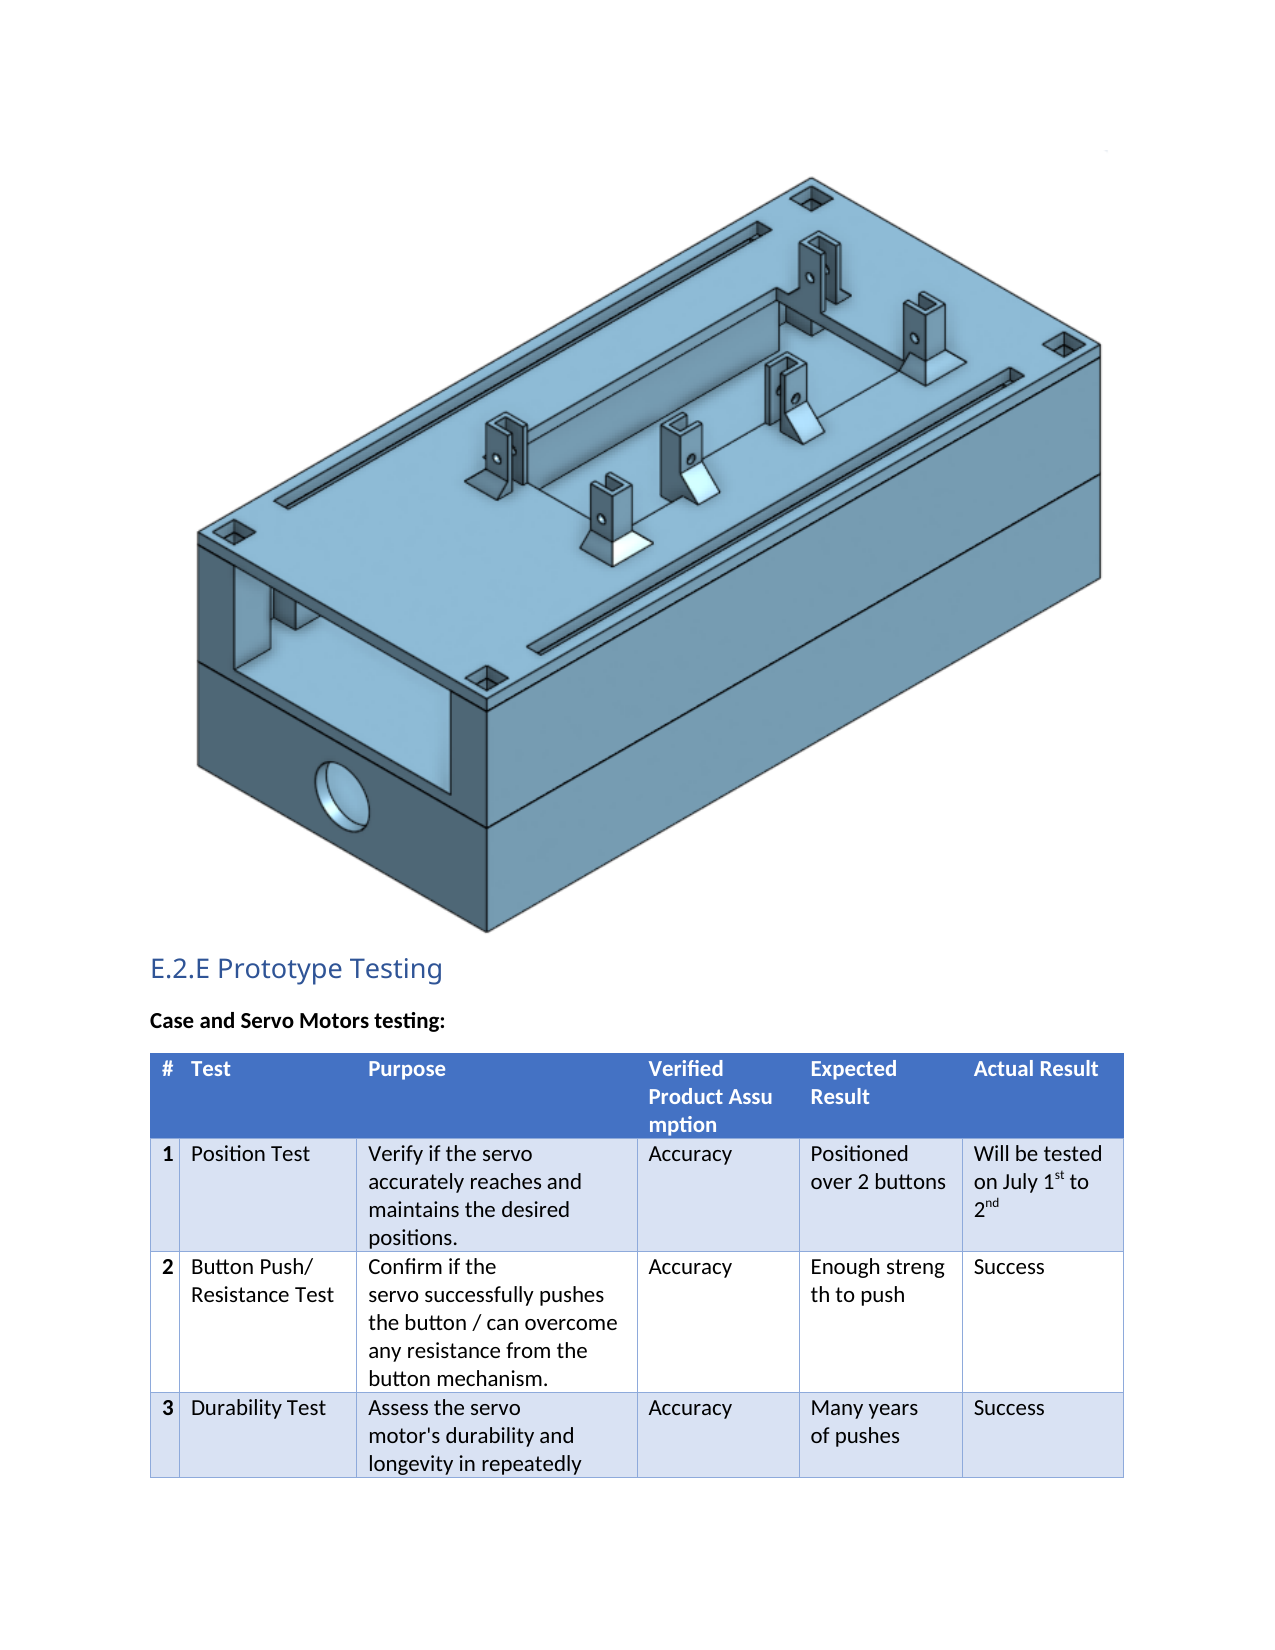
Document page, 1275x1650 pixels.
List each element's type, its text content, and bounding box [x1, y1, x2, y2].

table_header Expected Result​ [800, 1054, 962, 1138]
table_header Verified Product Assumption​ [638, 1054, 799, 1138]
table_header Test ​ [180, 1054, 356, 1138]
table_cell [800, 1393, 962, 1477]
table_cell Accuracy​ [638, 1393, 799, 1477]
table_header Purpose​ [357, 1054, 637, 1138]
table_cell Success​ [963, 1252, 1123, 1392]
table_cell Enough strength to push​ [800, 1252, 962, 1392]
table_cell Position Test​ [180, 1139, 356, 1251]
text Case and Servo Motors testing: [150, 1006, 1125, 1034]
table_cell 2​ [151, 1252, 179, 1392]
table_cell Accuracy​ [638, 1139, 799, 1251]
table_cell Positioned over 2 buttons​ [800, 1139, 962, 1251]
picture [150, 150, 1125, 947]
table_cell Button Push/Resistance Test​ [180, 1252, 356, 1392]
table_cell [357, 1393, 637, 1477]
table_cell Verify if the servo accurately reaches and maintains the desired positions.​ [357, 1139, 637, 1251]
table_cell Durability Test​ [180, 1393, 356, 1477]
table_cell Accuracy​ [638, 1252, 799, 1392]
table_header Actual Result​ [963, 1054, 1123, 1138]
table_cell Success​ [963, 1393, 1123, 1477]
table_cell 3​ [151, 1393, 179, 1477]
table_cell Confirm if the servo successfully pushes the button / can overcome any resistance from the button mechanism.​ [357, 1252, 637, 1392]
table_cell 1​ [151, 1139, 179, 1251]
table_cell Will be tested on July 1st to 2nd [963, 1139, 1123, 1251]
text E.2.E Prototype Testing [150, 947, 1125, 986]
table_header #​ [151, 1054, 179, 1138]
